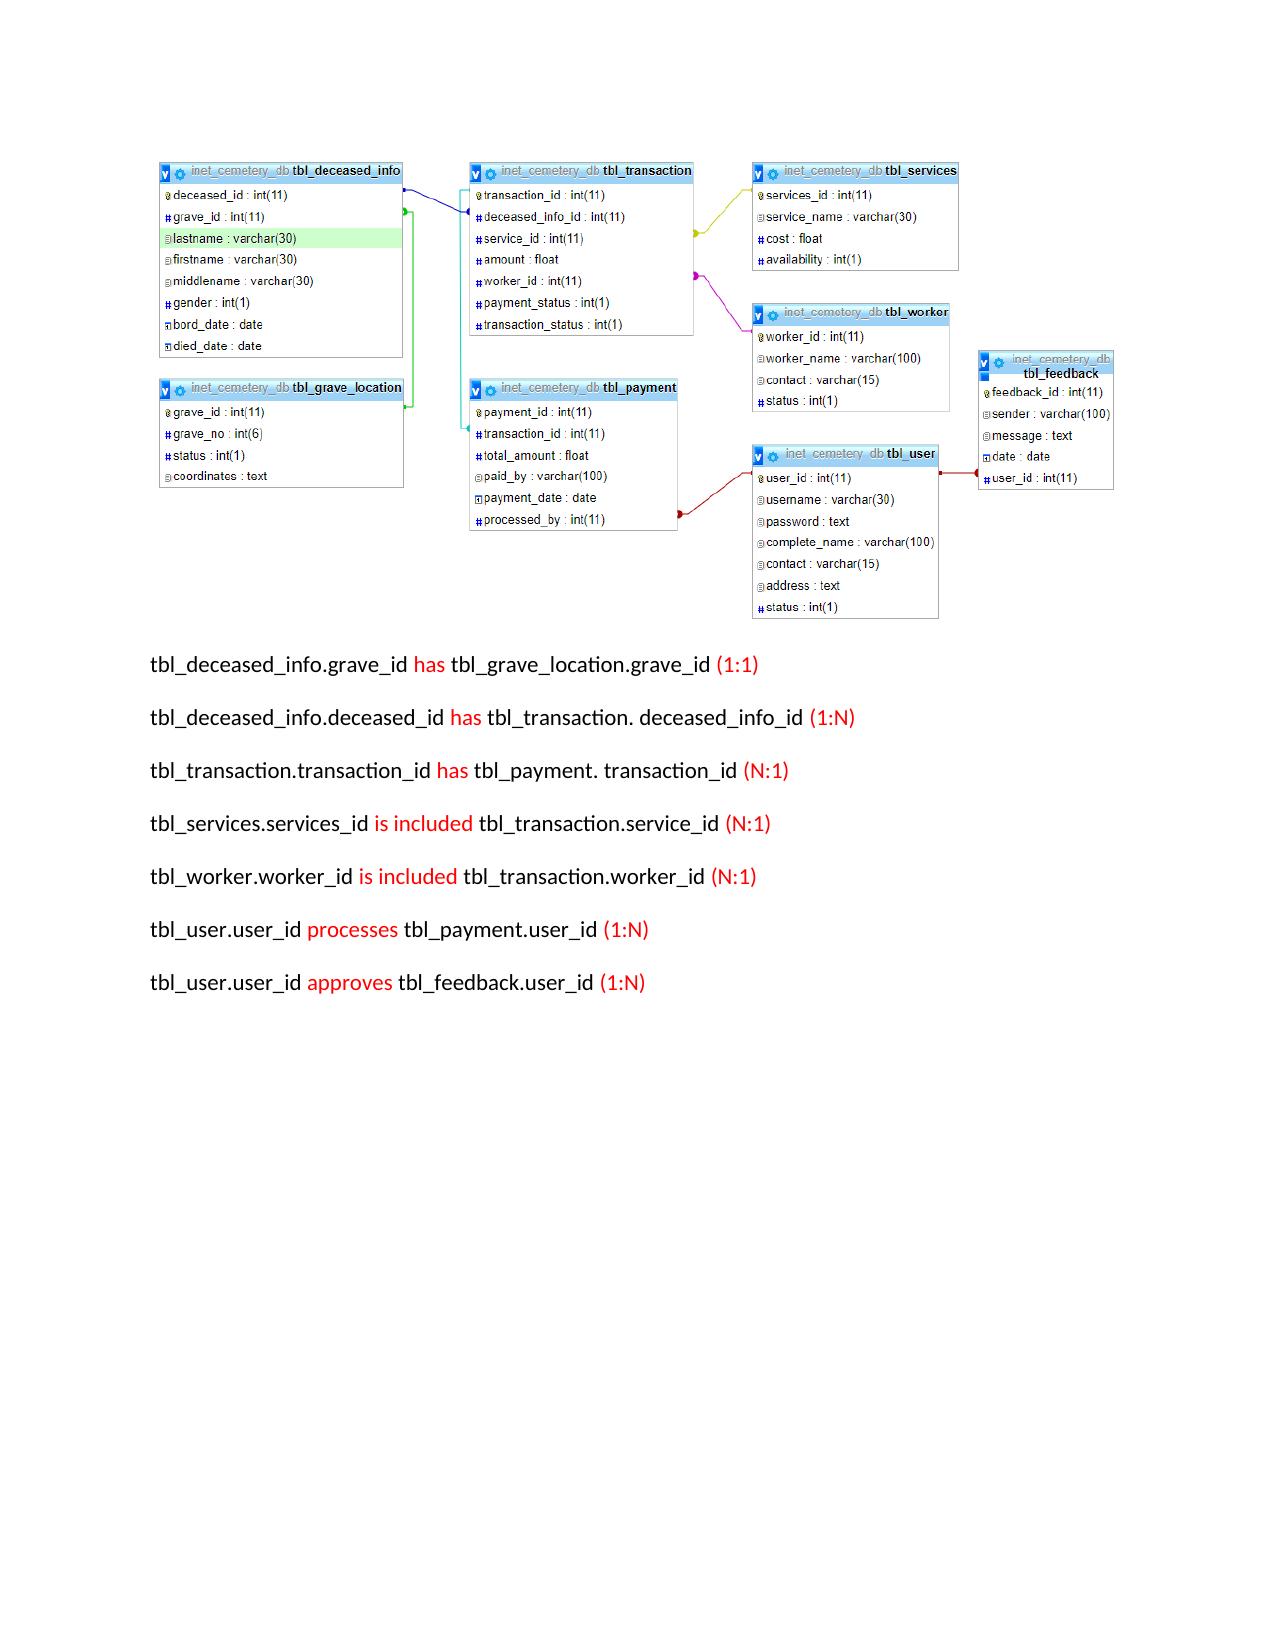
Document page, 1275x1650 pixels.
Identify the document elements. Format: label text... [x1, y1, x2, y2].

text tbl_deceased_info.deceased_id has tbl_transaction. deceased_info_id (1:N) [150, 703, 1125, 731]
text tbl_user.user_id approves tbl_feedback.user_id (1:N) [150, 968, 1125, 996]
text tbl_transaction.transaction_id has tbl_payment. transaction_id (N:1) [150, 756, 1125, 784]
text tbl_user.user_id processes tbl_payment.user_id (1:N) [150, 915, 1125, 943]
text tbl_services.services_id is included tbl_transaction.service_id (N:1) [150, 809, 1125, 837]
picture [150, 150, 1125, 625]
text tbl_worker.worker_id is included tbl_transaction.worker_id (N:1) [150, 862, 1125, 890]
text tbl_deceased_info.grave_id has tbl_grave_location.grave_id (1:1) [150, 650, 1125, 678]
